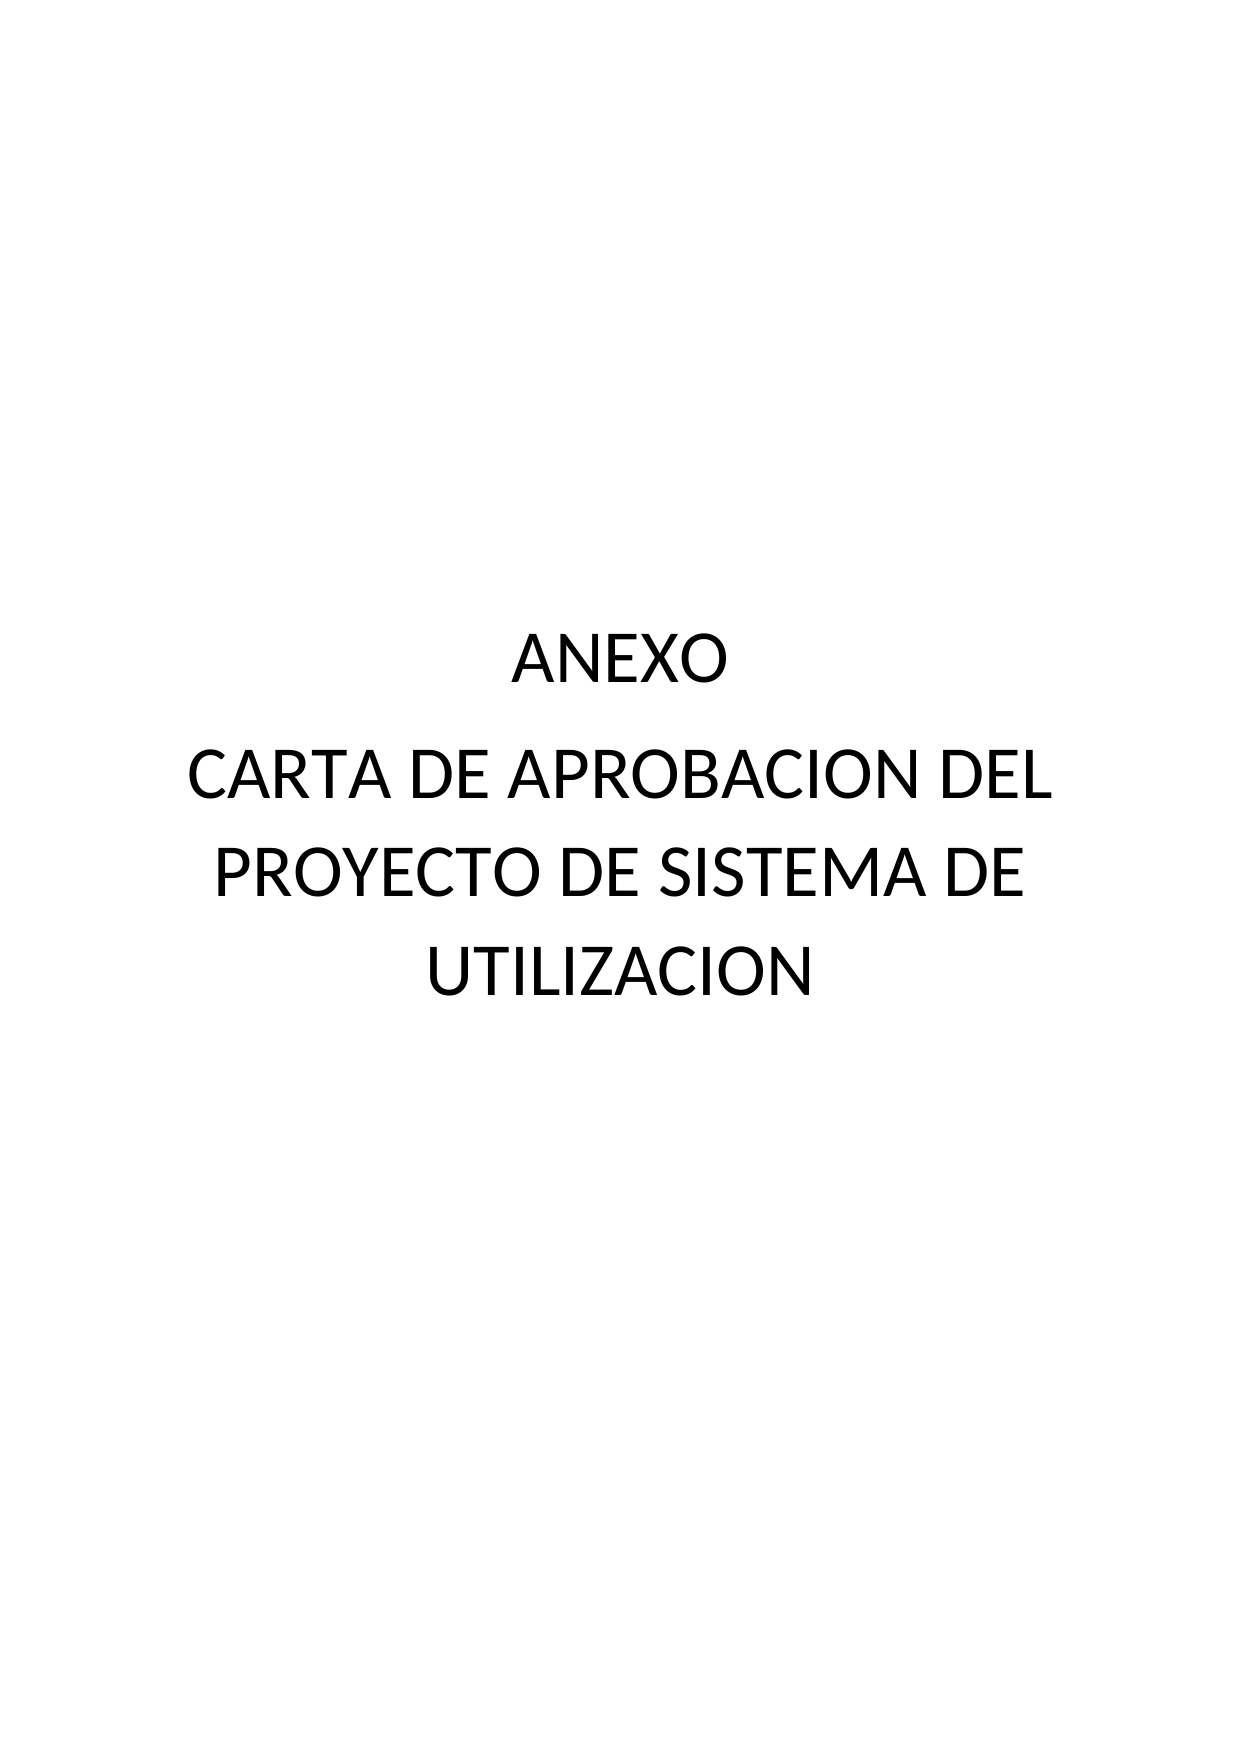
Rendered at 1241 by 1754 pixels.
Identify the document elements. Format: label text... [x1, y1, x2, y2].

text ANEXO [177, 610, 1063, 701]
text CARTA DE APROBACION DEL PROYECTO DE SISTEMA DE UTILIZACION [177, 725, 1063, 1014]
